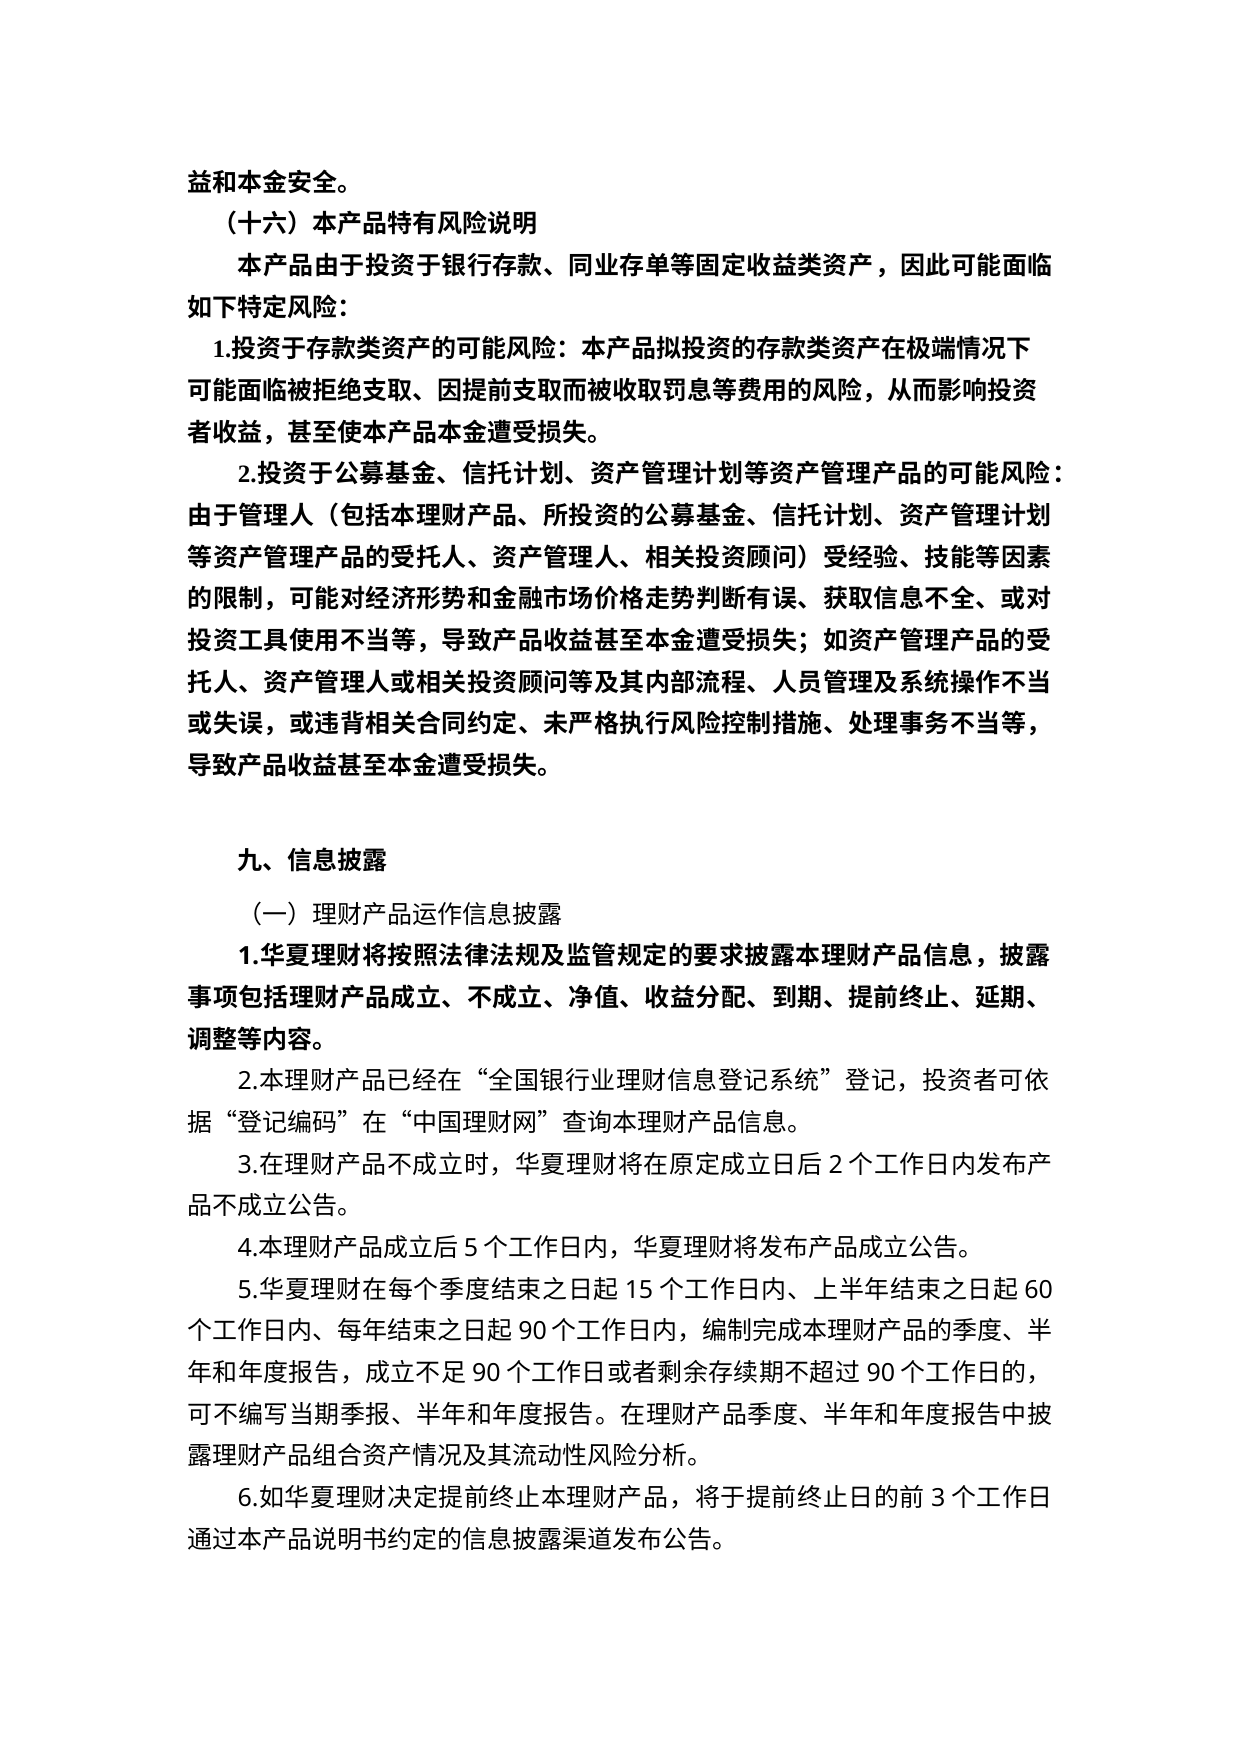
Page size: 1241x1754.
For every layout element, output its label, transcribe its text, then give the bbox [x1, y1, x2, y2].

text 6.如华夏理财决定提前终止本理财产品，将于提前终止日的前3个工作日通过本产品说明书约定的信息披露渠道发布公告。 [187, 1477, 1053, 1555]
list 1.投资于存款类资产的可能风险：本产品拟投资的存款类资产在极端情况下可能面临被拒绝支取、因提前支取而被收取罚息等费用的风险，从而影响投资者收益，甚至使本产品本金遭受损失。 [187, 329, 1053, 448]
text （一）理财产品运作信息披露 [187, 894, 1053, 930]
list 2.投资于公募基金、信托计划、资产管理计划等资产管理产品的可能风险：由于管理人（包括本理财产品、所投资的公募基金、信托计划、资产管理计划等资产管理产品的受托人、资产管理人、相关投资顾问）受经验、技能等因素的限制，可能对经济形势和金融市场价格走势判断有误、获取信息不全、或对投资工具使用不当等，导致产品收益甚至本金遭受损失；如资产管理产品的受托人、资产管理人或相关投资顾问等及其内部流程、人员管理及系统操作不当或失误，或违背相关合同约定、未严格执行风险控制措施、处理事务不当等，导致产品收益甚至本金遭受损失。 [187, 454, 1053, 782]
text 4.本理财产品成立后5个工作日内，华夏理财将发布产品成立公告。 [187, 1227, 1053, 1264]
text 九、信息披露 [187, 836, 1053, 878]
text （十六）本产品特有风险说明 [187, 204, 1053, 240]
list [187, 162, 1053, 198]
text 3.在理财产品不成立时，华夏理财将在原定成立日后2个工作日内发布产品不成立公告。 [187, 1144, 1053, 1222]
text 5.华夏理财在每个季度结束之日起15个工作日内、上半年结束之日起60个工作日内、每年结束之日起90个工作日内，编制完成本理财产品的季度、半年和年度报告，成立不足90个工作日或者剩余存续期不超过90个工作日的，可不编写当期季报、半年和年度报告。在理财产品季度、半年和年度报告中披露理财产品组合资产情况及其流动性风险分析。 [187, 1269, 1053, 1472]
text 2.本理财产品已经在“全国银行业理财信息登记系统”登记，投资者可依据“登记编码”在“中国理财网”查询本理财产品信息。 [187, 1061, 1053, 1139]
text 1.华夏理财将按照法律法规及监管规定的要求披露本理财产品信息，披露事项包括理财产品成立、不成立、净值、收益分配、到期、提前终止、延期、调整等内容。 [187, 936, 1053, 1055]
text 本产品由于投资于银行存款、同业存单等固定收益类资产，因此可能面临如下特定风险： [187, 245, 1053, 323]
